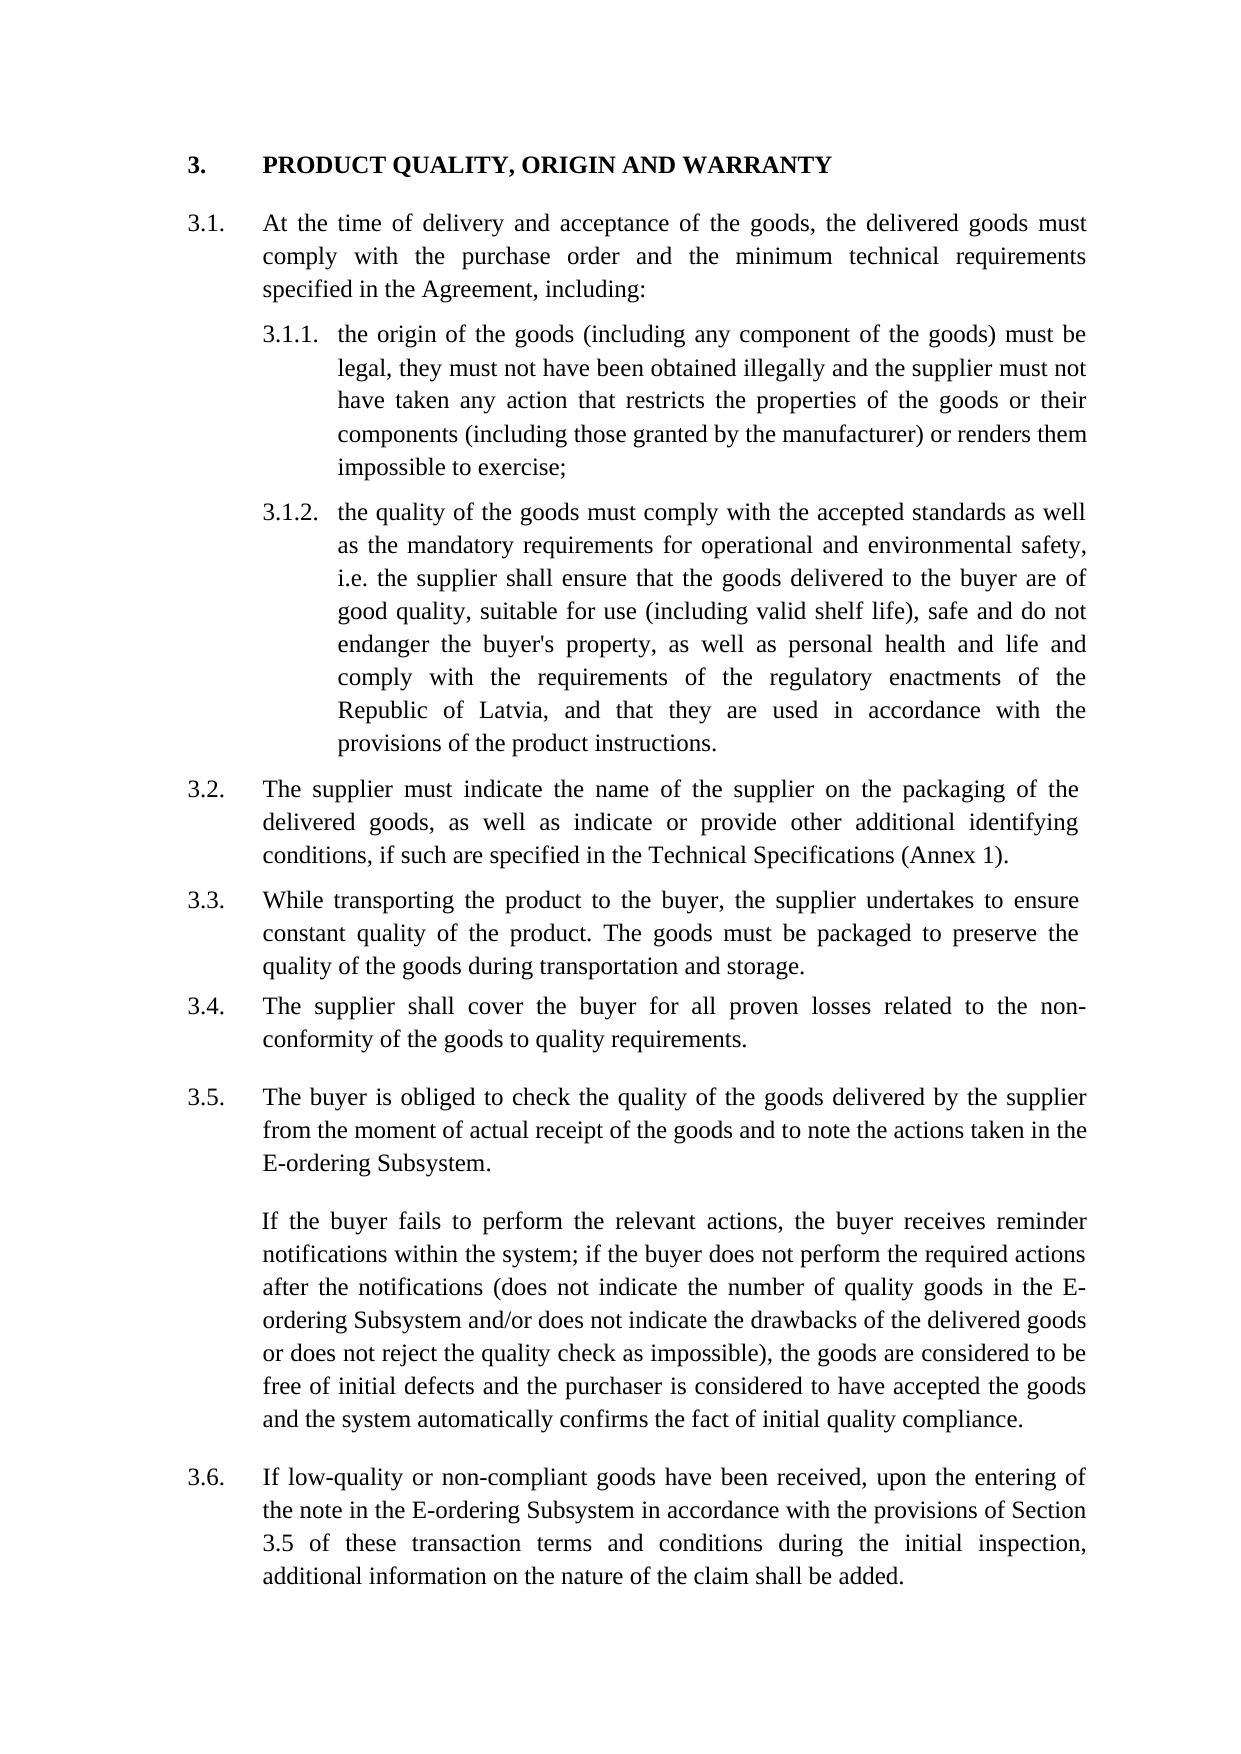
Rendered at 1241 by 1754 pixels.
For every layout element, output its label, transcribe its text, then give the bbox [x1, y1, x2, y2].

text 3.4. The supplier shall cover the buyer for all proven losses related to the non-conformity of the goods to quality requirements. [187, 991, 1087, 1052]
text 3.2. The supplier must indicate the name of the supplier on the packaging of the delivered goods, as well as indicate or provide other additional identifying conditions, if such are specified in the Technical Specifications (Annex 1). [187, 774, 1080, 869]
text 3. PRODUCT QUALITY, ORIGIN AND WARRANTY [187, 150, 1087, 179]
list 3.1.2. the quality of the goods must comply with the accepted standards as well as the mandatory requirements for operational and environmental safety, i.e. the supplier shall ensure that the goods delivered to the buyer are of good quality, suitable for use (including valid shelf life), safe and do not endanger the buyer's property, as well as personal health and life and comply with the requirements of the regulatory enactments of the Republic of Latvia, and that they are used in accordance with the provisions of the product instructions. [262, 497, 1087, 757]
list 3.1. At the time of delivery and acceptance of the goods, the delivered goods must comply with the purchase order and the minimum technical requirements specified in the Agreement, including: [187, 208, 1087, 303]
text 3.6. If low-quality or non-compliant goods have been received, upon the entering of the note in the E-ordering Subsystem in accordance with the provisions of Section 3.5 of these transaction terms and conditions during the initial inspection, additional information on the nature of the claim shall be added. [187, 1462, 1087, 1590]
text 3.5. The buyer is obliged to check the quality of the goods delivered by the supplier from the moment of actual receipt of the goods and to note the actions taken in the E-ordering Subsystem. [187, 1082, 1087, 1177]
text 3.3. While transporting the product to the buyer, the supplier undertakes to ensure constant quality of the product. The goods must be packaged to preserve the quality of the goods during transportation and storage. [187, 885, 1080, 980]
text If the buyer fails to perform the relevant actions, the buyer receives reminder notifications within the system; if the buyer does not perform the required actions after the notifications (does not indicate the number of quality goods in the E-ordering Subsystem and/or does not indicate the drawbacks of the delivered goods or does not reject the quality check as impossible), the goods are considered to be free of initial defects and the purchaser is considered to have accepted the goods and the system automatically confirms the fact of initial quality compliance. [261, 1206, 1087, 1433]
list 3.1.1. the origin of the goods (including any component of the goods) must be legal, they must not have been obtained illegally and the supplier must not have taken any action that restricts the properties of the goods or their components (including those granted by the manufacturer) or renders them impossible to exercise; [262, 319, 1087, 480]
